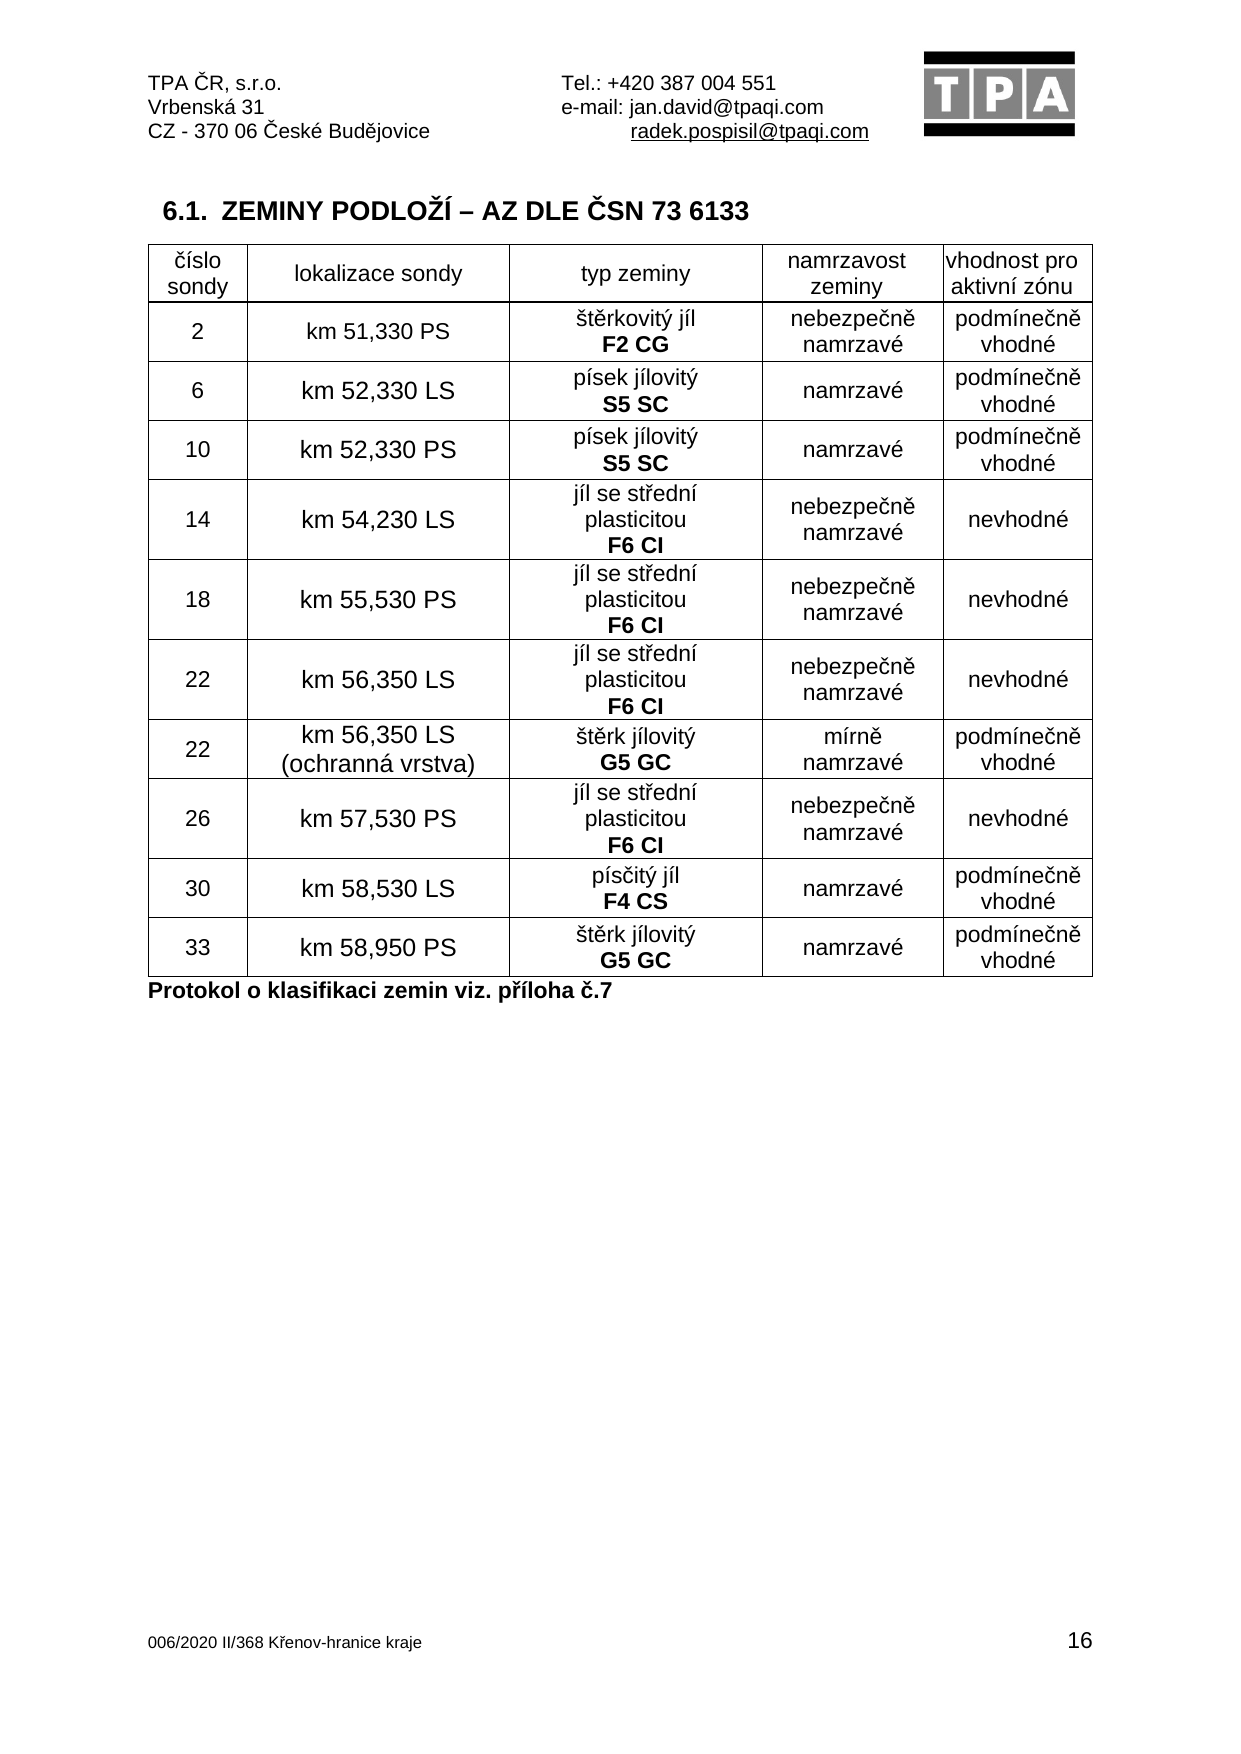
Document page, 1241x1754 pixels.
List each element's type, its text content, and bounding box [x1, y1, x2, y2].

table_cell 22 [149, 720, 247, 778]
table_header typ zeminy [510, 245, 762, 301]
table_cell nebezpečně namrzavé [763, 640, 943, 719]
table_cell 10 [149, 421, 247, 479]
subtitle ZEMINY PODLOŽÍ – AZ DLE ČSN 73 6133 [162, 195, 1093, 227]
table_cell jíl se střední plasticitou F6 CI [510, 779, 762, 858]
table_cell 18 [149, 560, 247, 639]
table_header vhodnost pro aktivní zónu [944, 245, 1092, 301]
table_cell 33 [149, 918, 247, 976]
table_header číslo sondy [149, 245, 247, 301]
table_cell písek jílovitý S5 SC [510, 362, 762, 419]
text Protokol o klasifikaci zemin viz. příloha č.7 [148, 977, 1093, 1004]
table_cell km 58,530 LS [248, 859, 509, 917]
table_cell km 57,530 PS [248, 779, 509, 858]
table_cell jíl se střední plasticitou F6 CI [510, 480, 762, 559]
table_cell 2 [149, 303, 247, 361]
table_cell podmínečně vhodné [944, 918, 1092, 976]
table_cell štěrkovitý jíl F2 CG [510, 303, 762, 361]
table_cell km 52,330 LS [248, 362, 509, 419]
table_cell km 54,230 LS [248, 480, 509, 559]
table_cell podmínečně vhodné [944, 303, 1092, 361]
table_cell km 56,350 LS [248, 640, 509, 719]
table_cell písek jílovitý S5 SC [510, 421, 762, 479]
table_cell nebezpečně namrzavé [763, 779, 943, 858]
table_cell namrzavé [763, 362, 943, 419]
table_cell písčitý jíl F4 CS [510, 859, 762, 917]
table_cell 22 [149, 640, 247, 719]
table_cell štěrk jílovitý G5 GC [510, 918, 762, 976]
table_cell nebezpečně namrzavé [763, 480, 943, 559]
table_cell jíl se střední plasticitou F6 CI [510, 560, 762, 639]
table_cell 30 [149, 859, 247, 917]
table_cell podmínečně vhodné [944, 362, 1092, 419]
table_cell nevhodné [944, 779, 1092, 858]
table_cell 6 [149, 362, 247, 419]
table_cell podmínečně vhodné [944, 720, 1092, 778]
table_cell km 56,350 LS (ochranná vrstva) [248, 720, 509, 778]
table_cell podmínečně vhodné [944, 421, 1092, 479]
table_cell namrzavé [763, 421, 943, 479]
table_cell km 58,950 PS [248, 918, 509, 976]
table_cell nebezpečně namrzavé [763, 303, 943, 361]
table_cell nebezpečně namrzavé [763, 560, 943, 639]
table_cell nevhodné [944, 640, 1092, 719]
picture [910, 38, 1088, 149]
table_cell km 52,330 PS [248, 421, 509, 479]
table_cell podmínečně vhodné [944, 859, 1092, 917]
table_header namrzavost zeminy [763, 245, 943, 301]
table_cell namrzavé [763, 918, 943, 976]
table_cell jíl se střední plasticitou F6 CI [510, 640, 762, 719]
table_cell namrzavé [763, 859, 943, 917]
table_cell km 51,330 PS [248, 303, 509, 361]
table_cell nevhodné [944, 560, 1092, 639]
table_cell štěrk jílovitý G5 GC [510, 720, 762, 778]
table_cell mírně namrzavé [763, 720, 943, 778]
table_cell nevhodné [944, 480, 1092, 559]
table_cell km 55,530 PS [248, 560, 509, 639]
table_cell 26 [149, 779, 247, 858]
table_header lokalizace sondy [248, 245, 509, 301]
table_cell 14 [149, 480, 247, 559]
